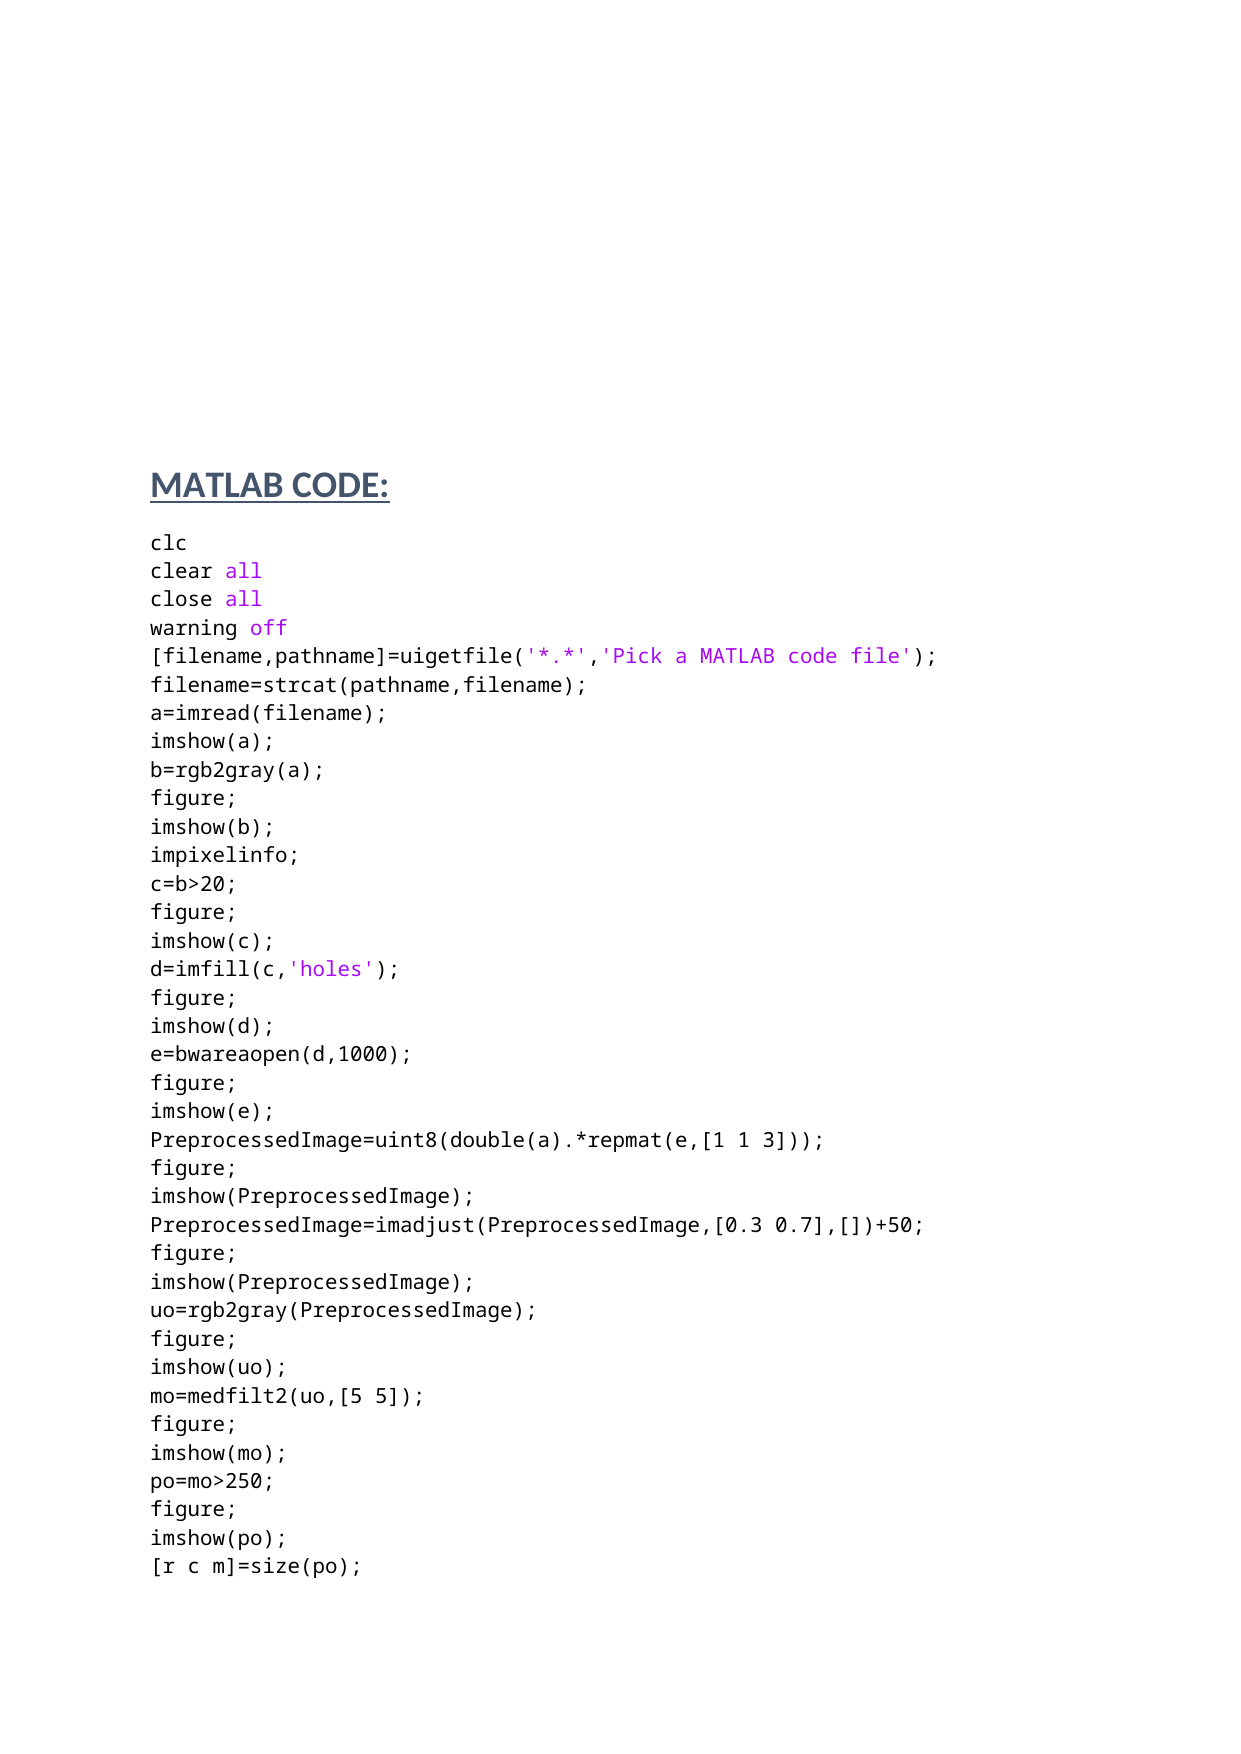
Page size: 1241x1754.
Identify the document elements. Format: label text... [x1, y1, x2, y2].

text clear all [150, 556, 1090, 584]
text [r c m]=size(po); [150, 1551, 1090, 1580]
text imshow(a); [150, 727, 1090, 755]
text figure; [150, 1153, 1090, 1182]
text imshow(uo); [150, 1352, 1090, 1381]
text po=mo>250; [150, 1466, 1090, 1494]
text d=imfill(c,'holes'); [150, 954, 1090, 983]
text close all [150, 584, 1090, 613]
text figure; [150, 783, 1090, 812]
text mo=medfilt2(uo,[5 5]); [150, 1381, 1090, 1409]
text imshow(c); [150, 926, 1090, 954]
text imshow(PreprocessedImage); [150, 1182, 1090, 1210]
text [filename,pathname]=uigetfile('*.*','Pick a MATLAB code file'); [150, 641, 1090, 670]
text warning off [150, 613, 1090, 641]
text figure; [150, 1324, 1090, 1352]
text figure; [150, 1238, 1090, 1267]
text b=rgb2gray(a); [150, 755, 1090, 783]
text a=imread(filename); [150, 698, 1090, 727]
text imshow(PreprocessedImage); [150, 1267, 1090, 1295]
text PreprocessedImage=uint8(double(a).*repmat(e,[1 1 3])); [150, 1125, 1090, 1153]
text imshow(po); [150, 1523, 1090, 1551]
text clc [150, 528, 1090, 556]
text MATLAB CODE: [150, 461, 1090, 507]
text imshow(d); [150, 1011, 1090, 1039]
text imshow(mo); [150, 1438, 1090, 1466]
text filename=strcat(pathname,filename); [150, 670, 1090, 698]
text impixelinfo; [150, 840, 1090, 869]
text uo=rgb2gray(PreprocessedImage); [150, 1295, 1090, 1324]
text figure; [150, 1068, 1090, 1096]
text imshow(e); [150, 1096, 1090, 1125]
text PreprocessedImage=imadjust(PreprocessedImage,[0.3 0.7],[])+50; [150, 1210, 1090, 1238]
text imshow(b); [150, 812, 1090, 840]
text c=b>20; [150, 869, 1090, 897]
text figure; [150, 1494, 1090, 1523]
text e=bwareaopen(d,1000); [150, 1039, 1090, 1068]
text figure; [150, 897, 1090, 926]
text figure; [150, 983, 1090, 1011]
text figure; [150, 1409, 1090, 1438]
